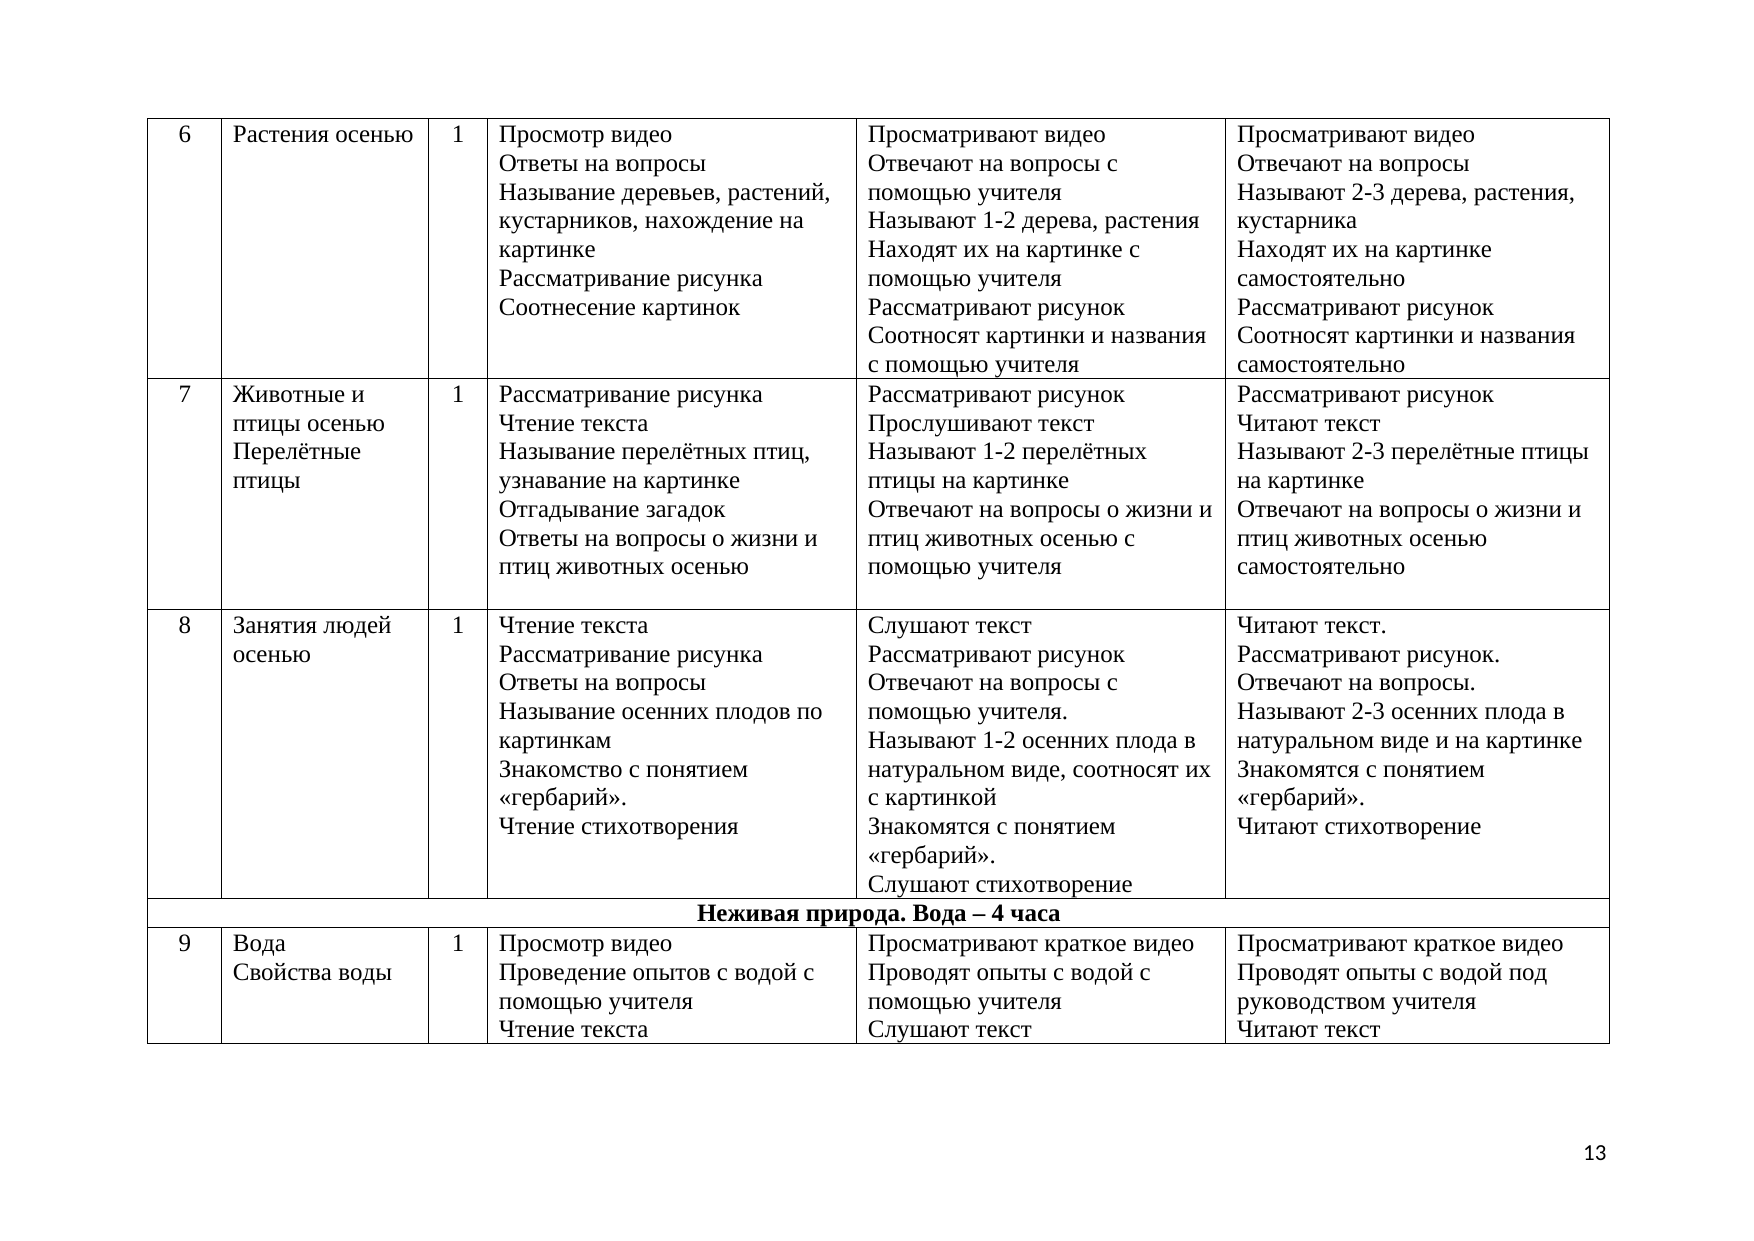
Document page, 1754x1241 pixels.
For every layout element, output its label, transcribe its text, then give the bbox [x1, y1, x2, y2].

table_cell Рассматривают рисунок Прослушивают текст Называют 1-2 перелётных птицы на картинке Отвечают на вопросы о жизни и птиц животных осенью с помощью учителя [857, 379, 1225, 609]
table_header Просмотр видео Ответы на вопросы Называние деревьев, растений, кустарников, нахождение на картинке Рассматривание рисунка Соотнесение картинок [488, 119, 856, 378]
table_cell Рассматривание рисунка Чтение текста Называние перелётных птиц, узнавание на картинке Отгадывание загадок Ответы на вопросы о жизни и птиц животных осенью [488, 379, 856, 609]
table_header Просматривают видео Отвечают на вопросы Называют 2-3 дерева, растения, кустарника Находят их на картинке самостоятельно Рассматривают рисунок Соотносят картинки и названия самостоятельно [1226, 119, 1609, 378]
table_cell Животные и птицы осенью Перелётные птицы [222, 379, 428, 609]
table_cell 7 [148, 379, 221, 609]
table_cell Чтение текста Рассматривание рисунка Ответы на вопросы Называние осенних плодов по картинкам Знакомство с понятием «гербарий». Чтение стихотворения [488, 610, 856, 897]
table_cell 1 [429, 379, 487, 609]
table_cell Вода Свойства воды [222, 928, 428, 1043]
table_header 6 [148, 119, 221, 378]
table_cell Занятия людей осенью [222, 610, 428, 897]
table_cell Неживая природа. Вода – 4 часа [148, 899, 1609, 927]
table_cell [1226, 928, 1609, 1043]
table_cell Читают текст. Рассматривают рисунок. Отвечают на вопросы. Называют 2-3 осенних плода в натуральном виде и на картинке Знакомятся с понятием «гербарий». Читают стихотворение [1226, 610, 1609, 897]
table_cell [857, 928, 1225, 1043]
table_cell Слушают текст Рассматривают рисунок Отвечают на вопросы с помощью учителя. Называют 1-2 осенних плода в натуральном виде, соотносят их с картинкой Знакомятся с понятием «гербарий». Слушают стихотворение [857, 610, 1225, 897]
table_header Растения осенью [222, 119, 428, 378]
table_cell 9 [148, 928, 221, 1043]
table_cell Рассматривают рисунок Читают текст Называют 2-3 перелётные птицы на картинке Отвечают на вопросы о жизни и птиц животных осенью самостоятельно [1226, 379, 1609, 609]
table_cell 1 [429, 928, 487, 1043]
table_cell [488, 928, 856, 1043]
table_cell 1 [429, 610, 487, 897]
table_header 1 [429, 119, 487, 378]
table_cell 8 [148, 610, 221, 897]
table_header Просматривают видео Отвечают на вопросы с помощью учителя Называют 1-2 дерева, растения Находят их на картинке с помощью учителя Рассматривают рисунок Соотносят картинки и названия с помощью учителя [857, 119, 1225, 378]
